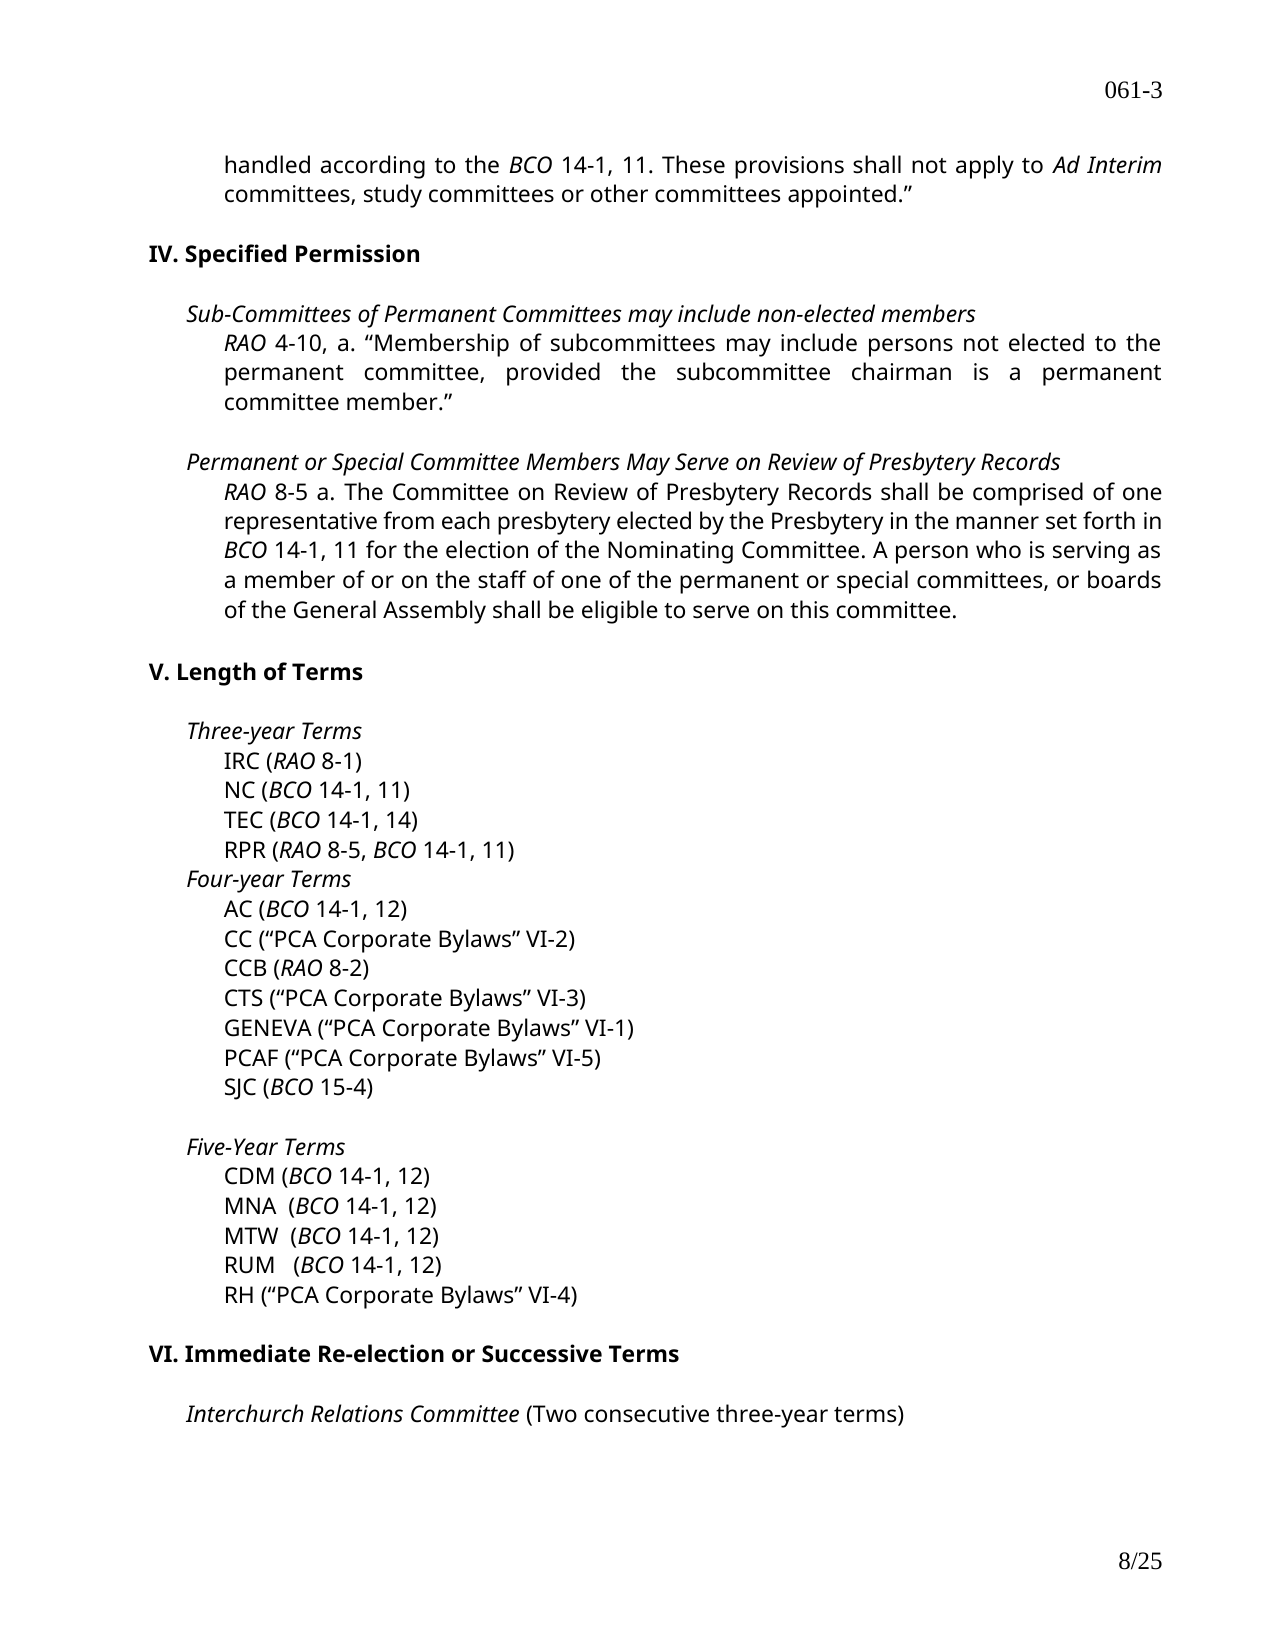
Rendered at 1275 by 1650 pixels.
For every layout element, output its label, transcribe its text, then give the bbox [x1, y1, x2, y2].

text PCAF (“PCA Corporate Bylaws” VI-5) [186, 1042, 1162, 1072]
text RH (“PCA Corporate Bylaws” VI-4) [186, 1280, 1162, 1309]
text CDM (BCO 14-1, 12) [186, 1161, 1162, 1191]
text CC (“PCA Corporate Bylaws” VI-2) [186, 923, 1162, 953]
text RAO 8-5 a. The Committee on Review of Presbytery shall be comprised of one representative from each presbytery elected by the Presbytery in the manner set forth in BCO 14-1, 11 for the election of the Nominating Committee. A person who is serving as a member of or on the staff of one of the permanent or special committees, or boards of the General Assembly shall be eligible to serve on this committee. [186, 477, 1162, 625]
subtitle Three-year Terms [186, 716, 1162, 745]
text MNA (BCO 14-1, 12) [186, 1191, 1162, 1220]
text RUM (BCO 14-1, 12) [186, 1250, 1162, 1280]
text IRC (RAO 8-1) [223, 745, 1162, 775]
text RAO 4-10, a. “Membership of subcommittees may include persons not elected to the permanent committee, provided the subcommittee chairman is a permanent committee member.” [186, 328, 1162, 417]
text SJC (BCO 15-4) [186, 1072, 1162, 1102]
text Interchurch Relations Committee (Two consecutive three-year terms) [186, 1398, 1162, 1428]
subtitle Five-Year Terms [186, 1131, 1162, 1161]
text CCB (RAO 8-2) [186, 953, 1162, 983]
subtitle V. Length of Terms [148, 656, 1162, 686]
text TEC (BCO 14-1, 14) [186, 805, 1162, 834]
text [223, 150, 1162, 209]
subtitle Sub-Committees of Permanent Committees may include non-elected members [186, 298, 1162, 328]
text IV. Specified Permission [148, 239, 1162, 269]
text RPR (RAO 8-5, BCO 14-1, 11) [186, 834, 1162, 864]
text Permanent or Special Committee Members May Serve on Review of Presbytery [186, 447, 1162, 477]
subtitle VI. Immediate Re-election or Successive Terms [148, 1339, 1162, 1369]
text AC (BCO 14-1, 12) [186, 894, 1162, 923]
subtitle Four-year Terms [186, 864, 1162, 894]
text NC (BCO 14-1, 11) [186, 775, 1162, 805]
text CTS (“PCA Corporate Bylaws” VI-3) [186, 983, 1162, 1012]
text MTW (BCO 14-1, 12) [186, 1220, 1162, 1250]
text GENEVA (“PCA Corporate Bylaws” VI-1) [186, 1012, 1162, 1042]
